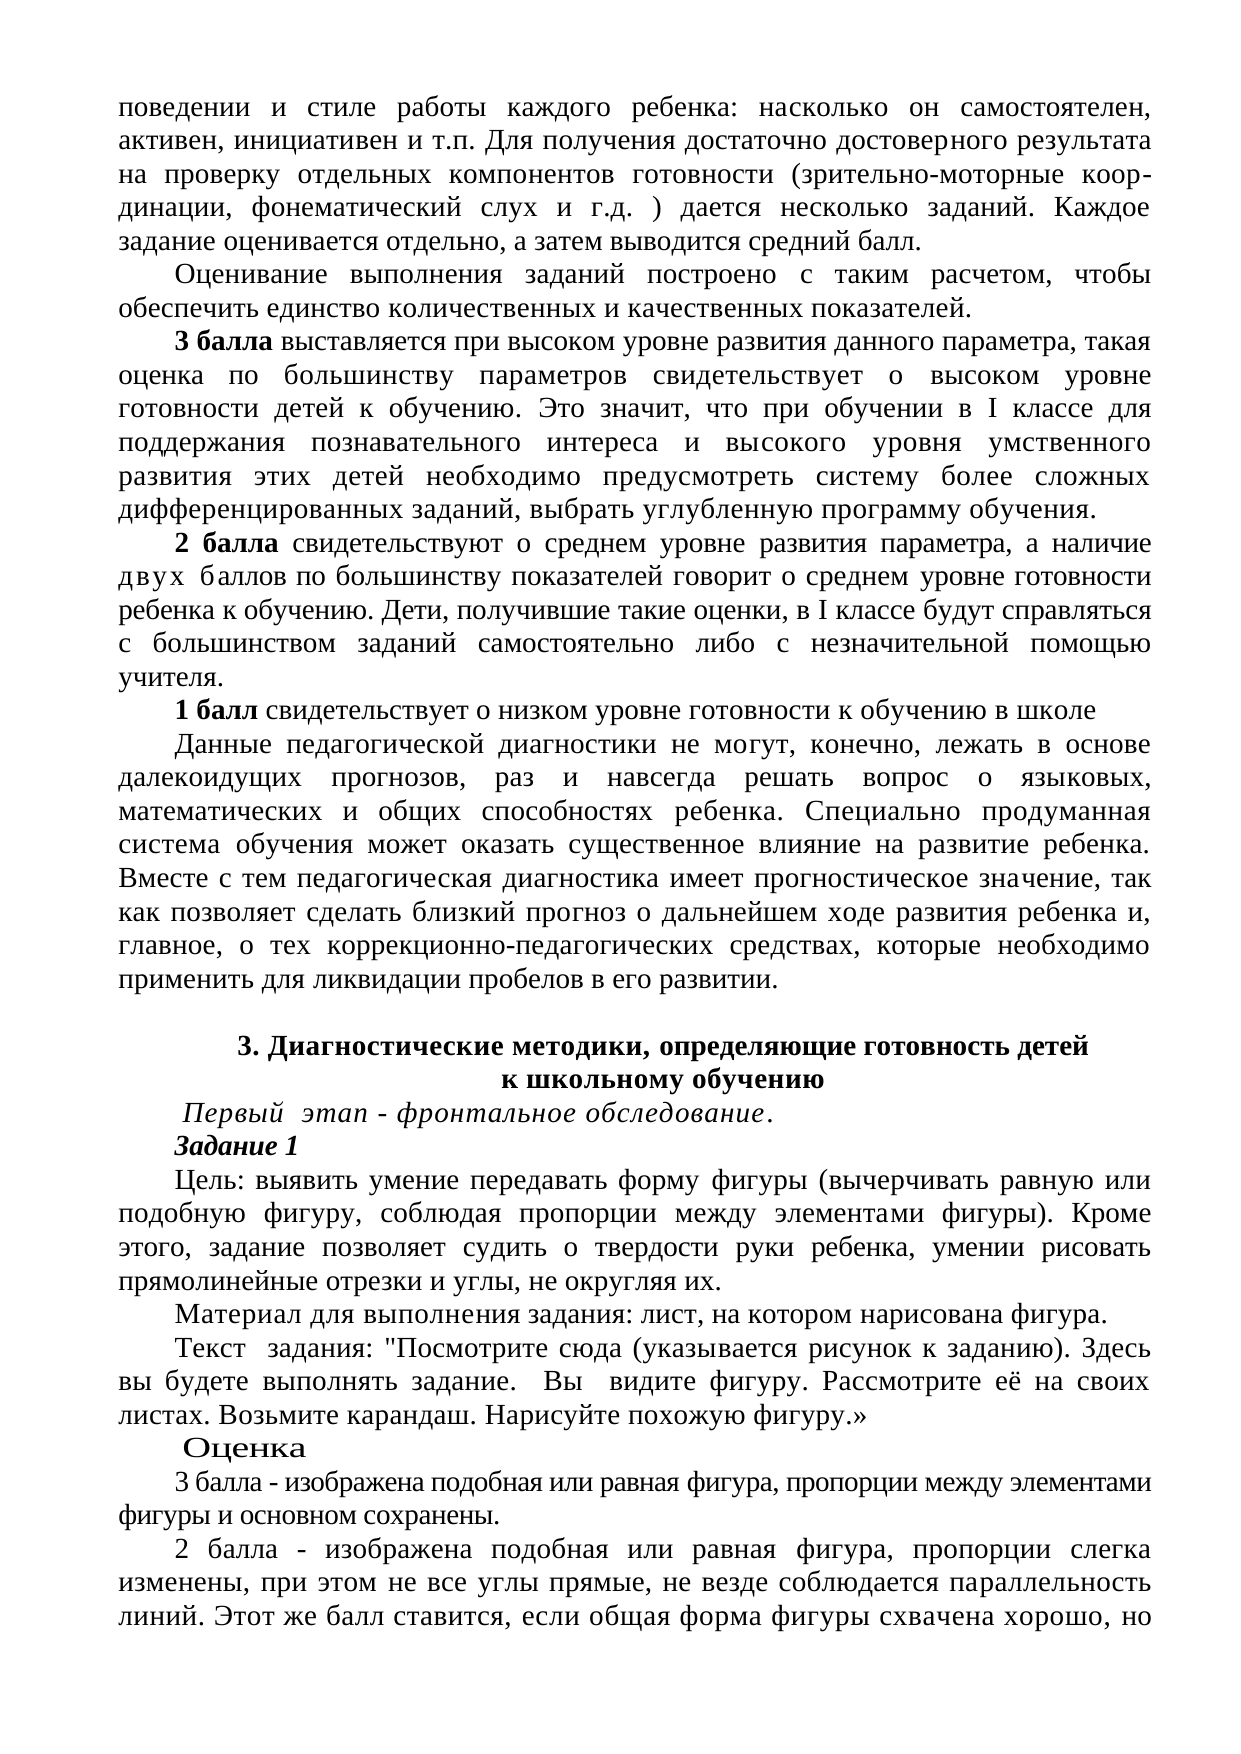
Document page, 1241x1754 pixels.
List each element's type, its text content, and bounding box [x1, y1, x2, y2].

text Цель: выявить умение передавать форму фигуры (вычерчивать равную или подобную фигуру, соблюдая пропорции между элементами фигуры). Кроме этого, задание позволяет судить о твердости руки ребенка, умении рисовать прямолинейные отрезки и углы, не округляя их. [118, 1162, 1152, 1296]
text Первый этап - фронтальное обследование. [118, 1095, 1152, 1128]
text 3 балла выставляется при высоком уровне развития данного параметра, такая оценка по большинству параметров свидетельствует о высоком уровне готовности детей к обучению. Это значит, что при обучении в I классе для поддержания познавательного интереса и высокого уровня умственного развития этих детей необходимо предусмотреть систему более сложных дифференцированных заданий, выбрать углубленную программу обучения. [118, 323, 1152, 525]
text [118, 89, 1152, 256]
text Задание 1 [118, 1128, 1152, 1162]
text к школьному обучению [118, 1061, 1152, 1095]
text Оценка [118, 1430, 1152, 1464]
text Материал для выполнения задания: лист, на котором нарисована фигура. [118, 1296, 1152, 1330]
text Текст задания: "Посмотрите сюда (указывается рисунок к заданию). Здесь вы будете выполнять задание. Вы видите фигуру. Рассмотрите её на своих листах. Возьмите карандаш. Нарисуйте похожую фигуру.» [118, 1330, 1152, 1430]
text 3 балла - изображена подобная или равная фигура, пропорции между элементами фигуры и основном сохранены. [118, 1464, 1152, 1531]
text 1 балл свидетельствует о низком уровне готовности к обучению в школе [118, 692, 1152, 726]
text 2 балла свидетельствуют о среднем уровне развития параметра, а наличие двух баллов по большинству показателей говорит о среднем уровне готовности ребенка к обучению. Дети, получившие такие оценки, в I классе будут справляться с большинством заданий самостоятельно либо с незначительной помощью учителя. [118, 525, 1152, 692]
text 3. Диагностические методики, определяющие готовность детей [118, 1028, 1152, 1061]
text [118, 1531, 1152, 1632]
text Данные педагогической диагностики не могут, конечно, лежать в основе далекоидущих прогнозов, раз и навсегда решать вопрос о языковых, математических и общих способностях ребенка. Специально продуманная система обучения может оказать существенное влияние на развитие ребенка. Вместе с тем педагогическая диагностика имеет прогностическое значение, так как позволяет сделать близкий прогноз о дальнейшем ходе развития ребенка и, главное, о тех коррекционно-педагогических средствах, которые необходимо применить для ликвидации пробелов в его развитии. [118, 726, 1152, 994]
text Оценивание выполнения заданий построено с таким расчетом, чтобы обеспечить единство количественных и качественных показателей. [118, 256, 1152, 323]
